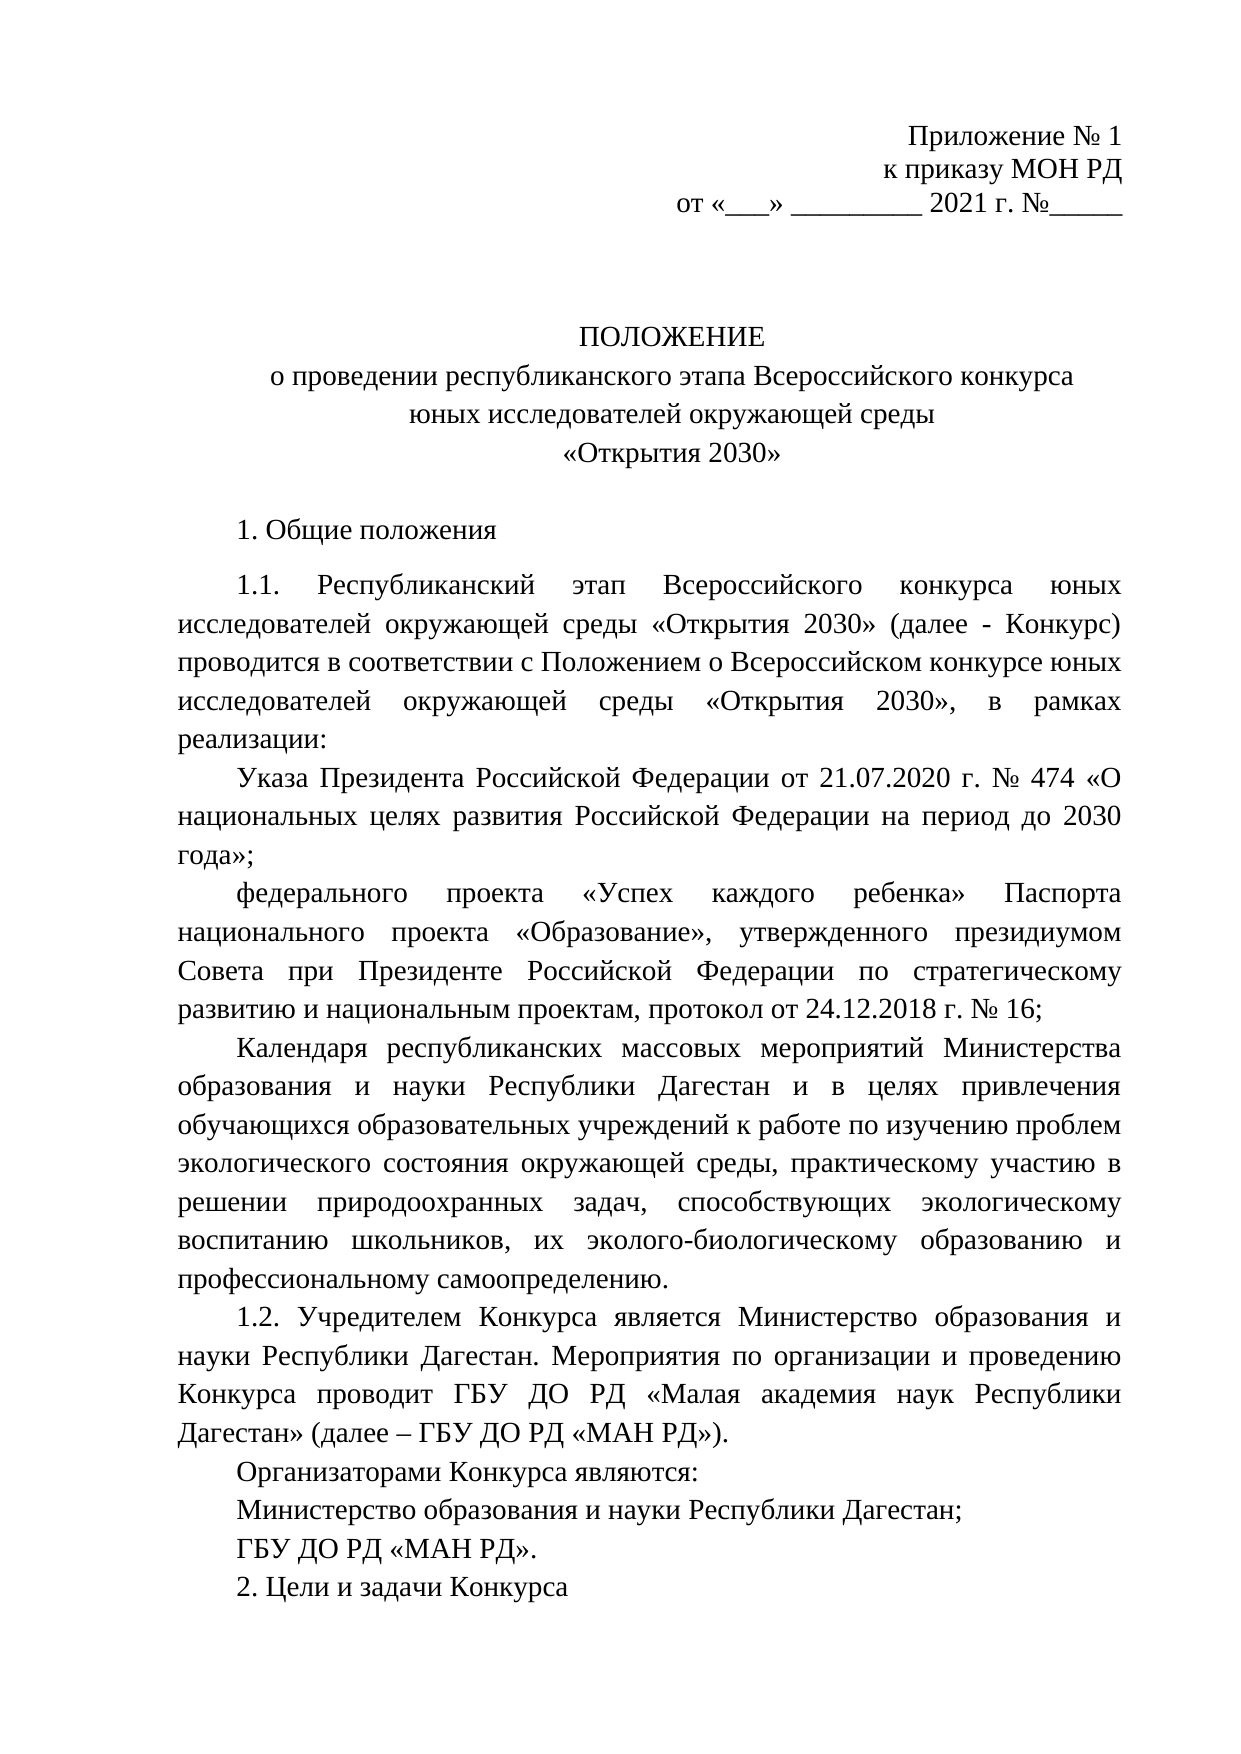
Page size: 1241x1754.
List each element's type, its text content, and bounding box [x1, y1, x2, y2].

text 1. Общие положения [177, 512, 1122, 546]
text о проведении республиканского этапа Всероссийского конкурса [177, 358, 1122, 391]
text Министерство образования и науки Республики Дагестан; [177, 1492, 1122, 1526]
text 1.1. Республиканский этап Всероссийского конкурса юных исследователей окружающей среды «Открытия 2030» (далее - Конкурс) проводится в соответствии с Положением о Всероссийском конкурсе юных исследователей окружающей среды «Открытия 2030», в рамках реализации: [177, 567, 1122, 755]
text ГБУ ДО РД «МАН РД». [177, 1531, 1122, 1564]
text юных исследователей окружающей среды [177, 396, 1122, 430]
text 2. Цели и задачи Конкурса [177, 1569, 1122, 1603]
text федерального проекта «Успех каждого ребенка» Паспорта национального проекта «Образование», утвержденного президиумом Совета при Президенте Российской Федерации по стратегическому развитию и национальным проектам, протокол от 24.12.2018 г. № 16; [177, 876, 1122, 1025]
text к приказу МОН РД [177, 152, 1122, 185]
text Указа Президента Российской Федерации от 21.07.2020 г. № 474 «О национальных целях развития Российской Федерации на период до 2030 года»; [177, 760, 1122, 871]
text «Открытия 2030» [177, 435, 1122, 468]
text ПОЛОЖЕНИЕ [177, 319, 1122, 353]
text от «___» _________ 2021 г. №_____ [177, 185, 1122, 219]
text Приложение № 1 [177, 118, 1122, 152]
text Календаря республиканских массовых мероприятий Министерства образования и науки Республики Дагестан и в целях привлечения обучающихся образовательных учреждений к работе по изучению проблем экологического состояния окружающей среды, практическому участию в решении природоохранных задач, способствующих экологическому воспитанию школьников, их эколого-биологическому образованию и профессиональному самоопределению. [177, 1030, 1122, 1294]
text 1.2. Учредителем Конкурса является Министерство образования и науки Республики Дагестан. Мероприятия по организации и проведению Конкурса проводит ГБУ ДО РД «Малая академия наук Республики Дагестан» (далее – ГБУ ДО РД «МАН РД»). [177, 1299, 1122, 1449]
text Организаторами Конкурса являются: [177, 1454, 1122, 1487]
